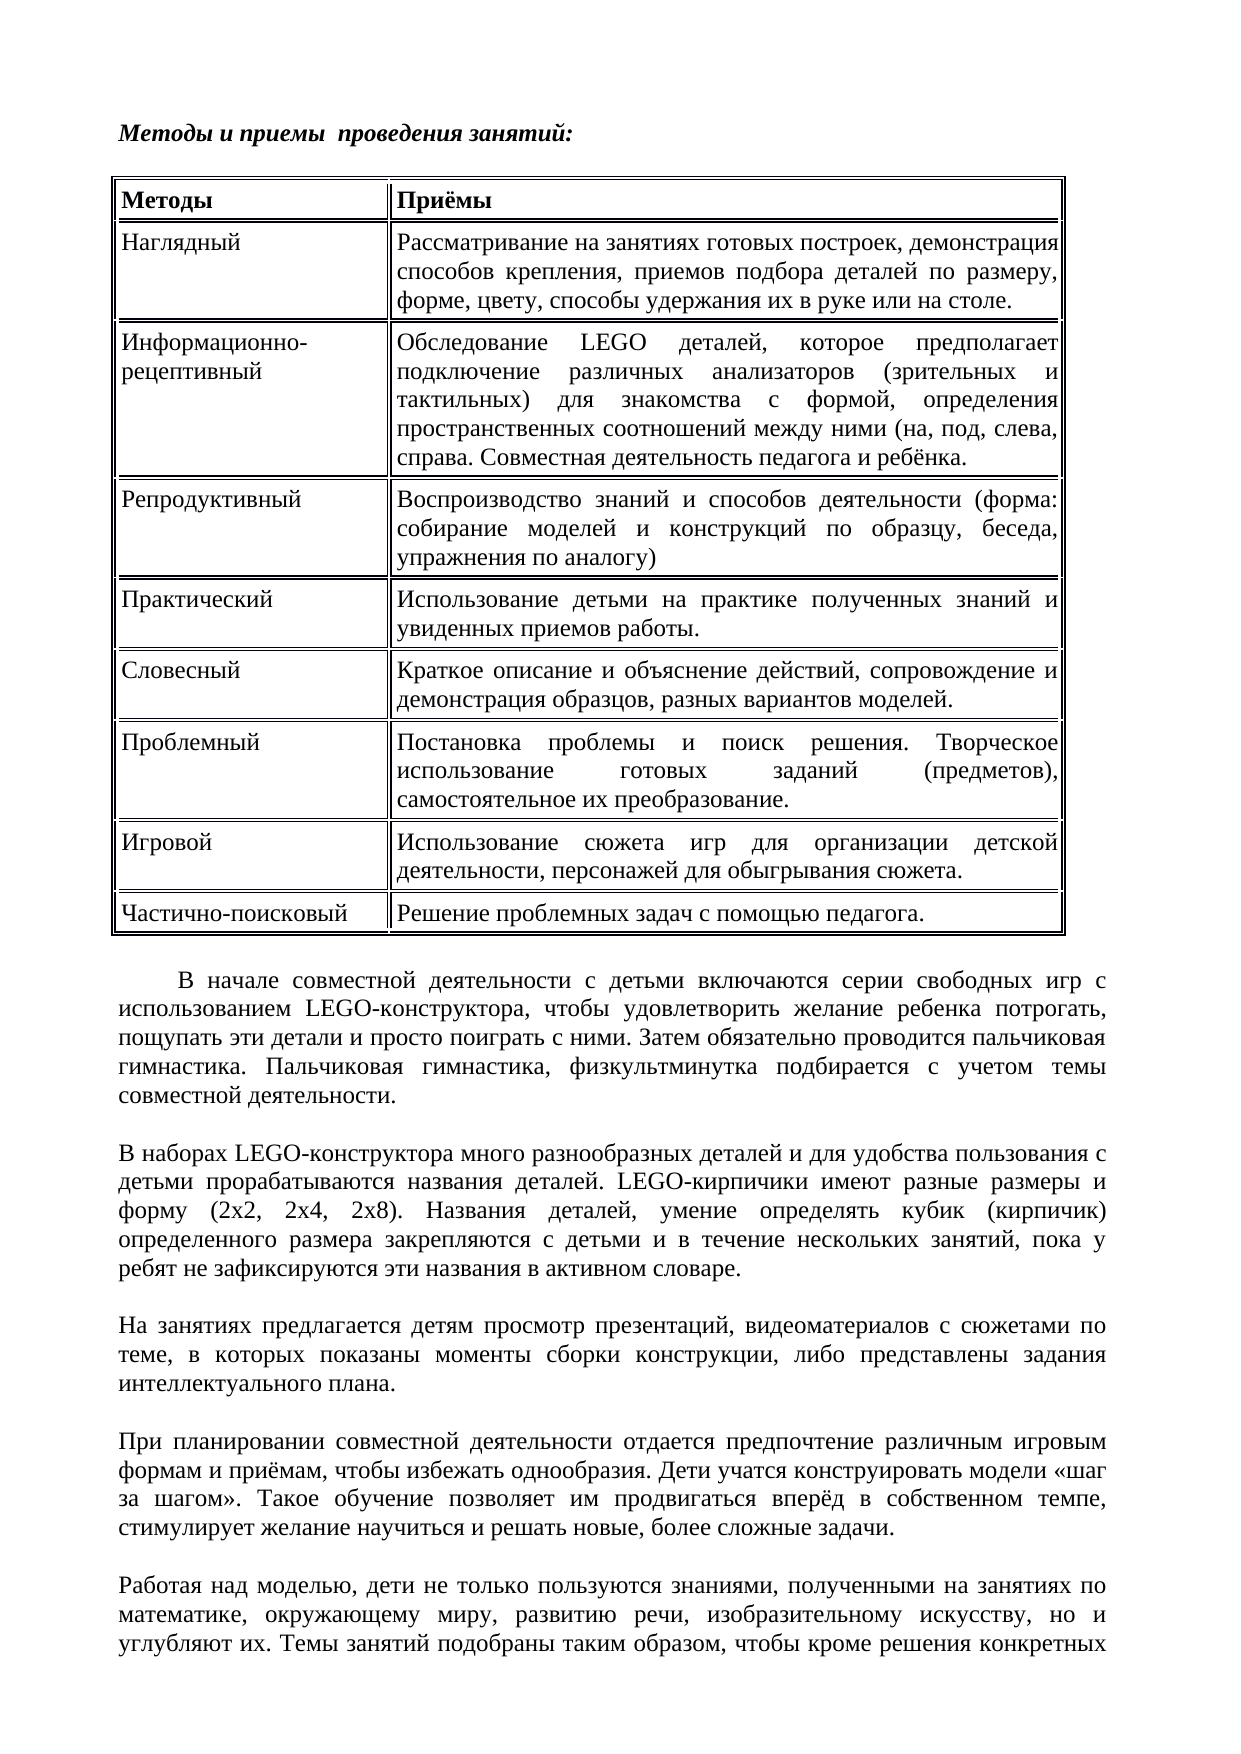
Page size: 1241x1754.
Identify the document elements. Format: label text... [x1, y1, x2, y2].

table_cell Рассматривание на занятиях готовых построек, демонстрация способов крепления, приемов подбора деталей по размеру, форме, цвету, способы удержания их в руке или на столе. [389, 218, 1063, 318]
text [118, 1570, 1107, 1656]
text В наборах LEGO-конструктора много разнообразных деталей и для удобства пользования с детьми прорабатываются названия деталей. LEGO-кирпичики имеют разные размеры и форму (2х2, 2х4, 2х8). Названия деталей, умение определять кубик (кирпичик) определенного размера закрепляются с детьми и в течение нескольких занятий, пока у ребят не зафиксируются эти названия в активном словаре. [118, 1138, 1107, 1281]
table_cell Краткое описание и объяснение действий, сопровождение и демонстрация образцов, разных вариантов моделей. [389, 646, 1063, 717]
text При планировании совместной деятельности отдается предпочтение различным игровым формам и приёмам, чтобы избежать однообразия. Дети учатся конструировать модели «шаг за шагом». Такое обучение позволяет им продвигаться вперёд в собственном темпе, стимулирует желание научиться и решать новые, более сложные задачи. [118, 1426, 1107, 1541]
table_cell Информационно-рецептивный [114, 318, 389, 475]
table_cell Наглядный [114, 218, 389, 318]
text Методы и приемы проведения занятий: [118, 118, 1107, 147]
table_cell Использование сюжета игр для организации детской деятельности, персонажей для обыгрывания сюжета. [389, 818, 1063, 888]
table_cell Практический [114, 575, 389, 646]
table_cell Словесный [114, 646, 389, 717]
table_cell Использование детьми на практике полученных знаний и увиденных приемов работы. [389, 575, 1063, 646]
text В начале совместной деятельности с детьми включаются серии свободных игр с использованием LEGO-конструктора, чтобы удовлетворить желание ребенка потрогать, пощупать эти детали и просто поиграть с ними. Затем обязательно проводится пальчиковая гимнастика. Пальчиковая гимнастика, физкультминутка подбирается с учетом темы совместной деятельности. [118, 965, 1107, 1108]
table_cell Постановка проблемы и поиск решения. Творческое использование готовых заданий (предметов), самостоятельное их преобразование. [389, 718, 1063, 817]
text На занятиях предлагается детям просмотр презентаций, видеоматериалов с сюжетами по теме, в которых показаны моменты сборки конструкции, либо представлены задания интеллектуального плана. [118, 1311, 1107, 1397]
table_cell Воспроизводство знаний и способов деятельности (форма: собирание моделей и конструкций по образцу, беседа, упражнения по аналогу) [389, 475, 1063, 575]
table_cell Проблемный [114, 718, 389, 817]
table_cell Обследование LEGO деталей, которое предполагает подключение различных анализаторов (зрительных и тактильных) для знакомства с формой, определения пространственных соотношений между ними (на, под, слева, справа. Совместная деятельность педагога и ребёнка. [389, 318, 1063, 475]
table_cell Игровой [114, 818, 389, 888]
table_cell Частично-поисковый [114, 889, 389, 931]
table_cell Репродуктивный [114, 475, 389, 575]
table_cell Решение проблемных задач с помощью педагога. [389, 889, 1063, 931]
table_header Методы [114, 177, 389, 218]
table_header Приёмы [389, 177, 1063, 218]
